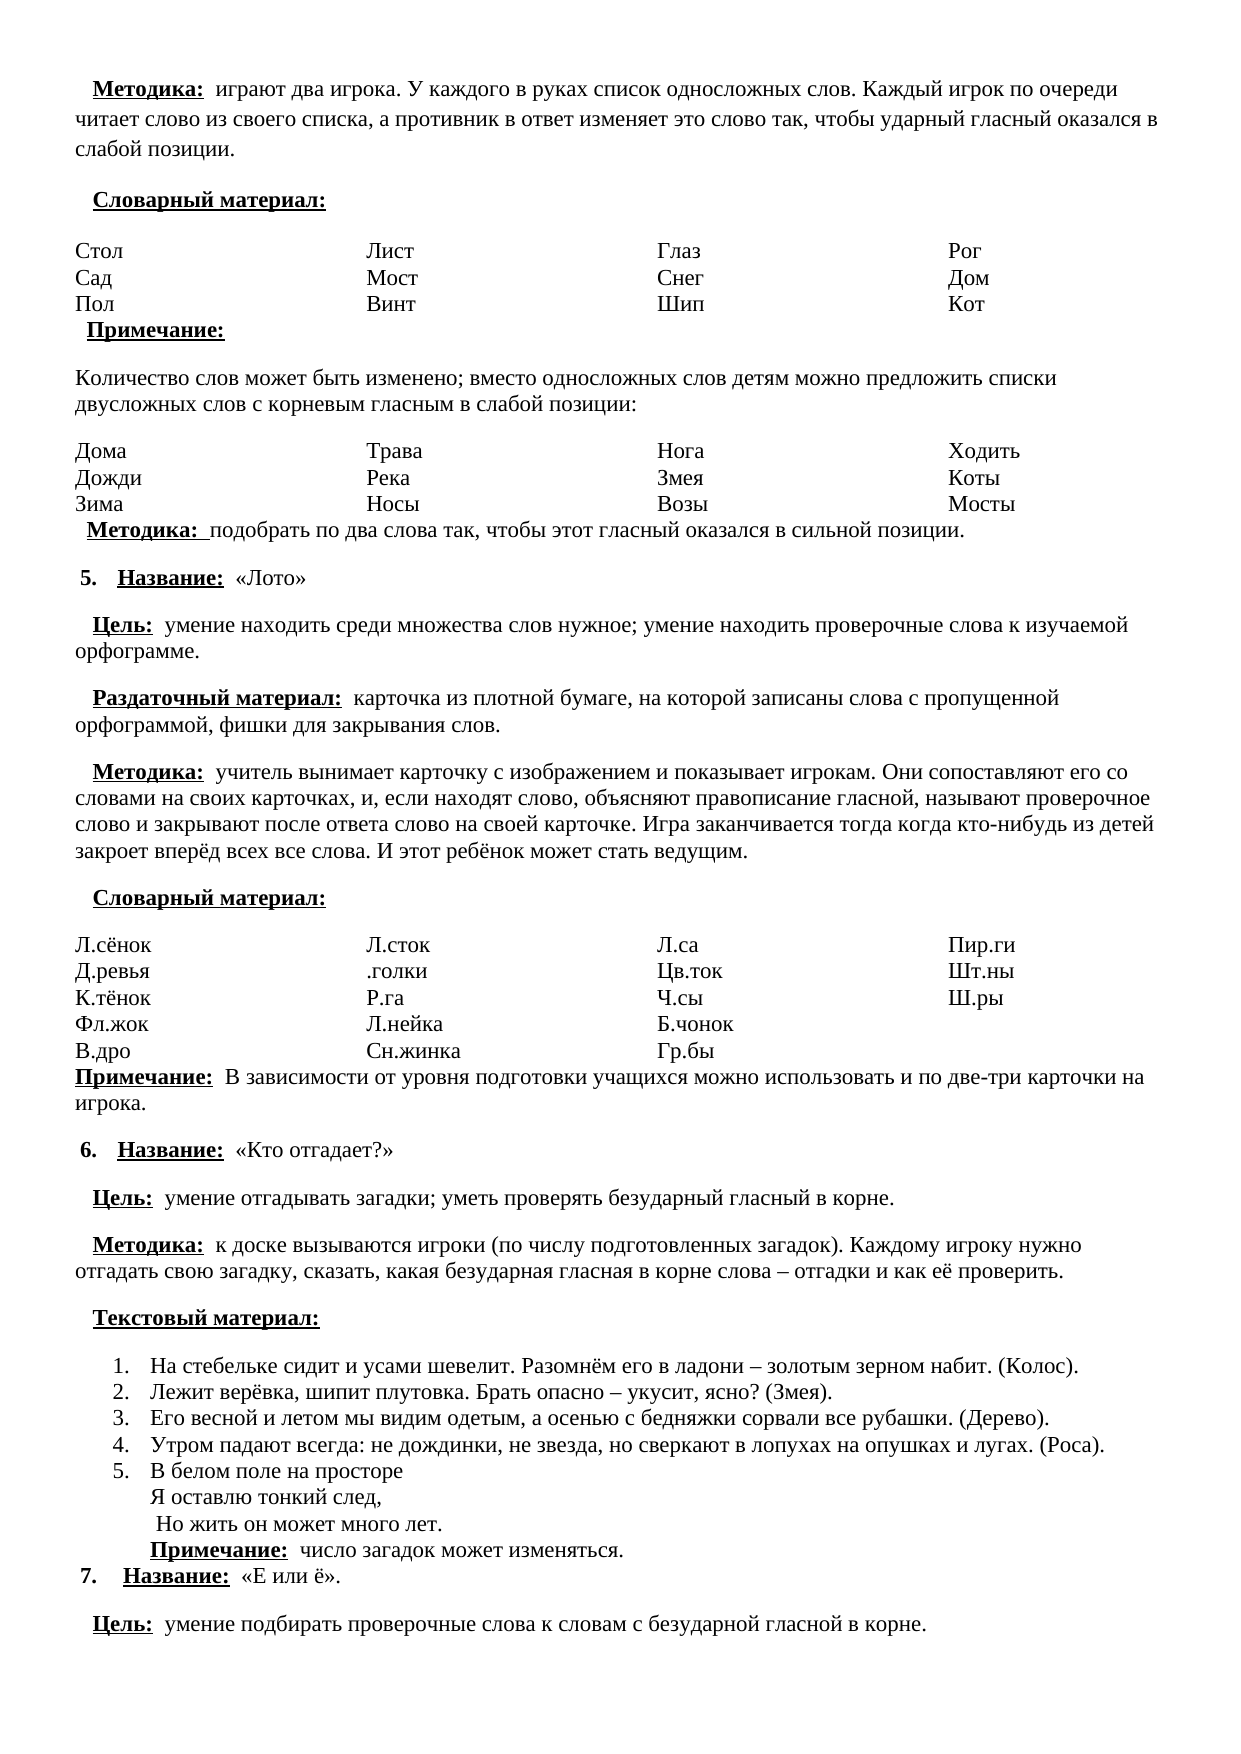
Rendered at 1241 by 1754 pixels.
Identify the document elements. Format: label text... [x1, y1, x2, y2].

text Л.са [657, 931, 874, 958]
text Рог [948, 237, 1165, 264]
text Носы [366, 490, 583, 516]
text Л.сток [366, 931, 583, 958]
text Река [366, 464, 583, 490]
text Методика: учитель вынимает карточку с изображением и показывает игрокам. Они сопоставляют его со словами на своих карточках, и, если находят слово, объясняют правописание гласной, называют проверочное слово и закрывают после ответа слово на своей карточке. Игра заканчивается тогда когда кто-нибудь из детей закроет вперёд всех все слова. И этот ребёнок может стать ведущим. [75, 758, 1165, 863]
text Ч.сы [657, 984, 874, 1010]
list Название: «Кто отгадает?» [80, 1137, 1165, 1163]
text Снег [657, 264, 874, 290]
list Название: «Е или ё». [80, 1562, 1165, 1589]
text Словарный материал: [75, 186, 1165, 213]
text Цель: умение подбирать проверочные слова к словам с безударной гласной в корне. [75, 1610, 1165, 1636]
text Количество слов может быть изменено; вместо односложных слов детям можно предложить списки двусложных слов с корневым гласным в слабой позиции: [75, 364, 1165, 416]
text Трава [366, 437, 583, 464]
list Название: «Лото» [80, 563, 1165, 590]
text Раздаточный материал: карточка из плотной бумаге, на которой записаны слова с пропущенной орфограммой, фишки для закрывания слов. [75, 684, 1165, 737]
text Винт [366, 290, 583, 317]
list Лежит верёвка, шипит плутовка. Брать опасно – укусит, ясно? (Змея). [112, 1378, 1165, 1404]
text Лист [366, 237, 583, 264]
text Сн.жинка [366, 1037, 583, 1063]
text Возы [657, 490, 874, 516]
text Р.га [366, 984, 583, 1010]
list В белом поле на просторе [112, 1457, 1165, 1483]
text Шт.ны [948, 958, 1165, 984]
list Утром падают всегда: не дождинки, не звезда, но сверкают в лопухах на опушках и лугах. (Роса). [112, 1431, 1165, 1457]
text Текстовый материал: [75, 1304, 1165, 1331]
text Коты [948, 464, 1165, 490]
text Л.нейка [366, 1010, 583, 1037]
list Но жить он может много лет. [150, 1510, 1165, 1536]
text Методика: подобрать по два слова так, чтобы этот гласный оказался в сильной позиции. [75, 516, 1165, 543]
text Примечание: [75, 317, 1165, 343]
list Его весной и летом мы видим одетым, а осенью с бедняжки сорвали все рубашки. (Дерево). [112, 1404, 1165, 1431]
text Дом [948, 264, 1165, 290]
text Пир.ги [948, 931, 1165, 958]
text Дожди [75, 464, 292, 490]
text Шип [657, 290, 874, 317]
text Фл.жок [75, 1010, 292, 1037]
text Пол [75, 290, 292, 317]
text Примечание: В зависимости от уровня подготовки учащихся можно использовать и по две-три карточки на игрока. [75, 1063, 1165, 1116]
list Я оставлю тонкий след, [150, 1483, 1165, 1510]
text Методика: играют два игрока. У каждого в руках список односложных слов. Каждый игрок по очереди читает слово из своего списка, а противник в ответ изменяет это слово так, чтобы ударный гласный оказался в слабой позиции. [75, 75, 1165, 162]
text Мост [366, 264, 583, 290]
text Методика: к доске вызываются игроки (по числу подготовленных загадок). Каждому игроку нужно отгадать свою загадку, сказать, какая безударная гласная в корне слова – отгадки и как её проверить. [75, 1231, 1165, 1284]
text Змея [657, 464, 874, 490]
text Б.чонок [657, 1010, 874, 1037]
text Глаз [657, 237, 874, 264]
text Л.сёнок [75, 931, 292, 958]
text К.тёнок [75, 984, 292, 1010]
text Зима [75, 490, 292, 516]
text .голки [366, 958, 583, 984]
text Гр.бы [657, 1037, 874, 1063]
text Цв.ток [657, 958, 874, 984]
text Ш.ры [948, 984, 1165, 1010]
text Цель: умение находить среди множества слов нужное; умение находить проверочные слова к изучаемой орфограмме. [75, 611, 1165, 663]
text Цель: умение отгадывать загадки; уметь проверять безударный гласный в корне. [75, 1184, 1165, 1210]
text Сад [75, 264, 292, 290]
text Словарный материал: [75, 884, 1165, 910]
text Нога [657, 437, 874, 464]
text Стол [75, 237, 292, 264]
list Примечание: число загадок может изменяться. [150, 1536, 1165, 1562]
list На стебельке сидит и усами шевелит. Разомнём его в ладони – золотым зерном набит. (Колос). [112, 1352, 1165, 1378]
text В.дро [75, 1037, 292, 1063]
text Ходить [948, 437, 1165, 464]
text Мосты [948, 490, 1165, 516]
text Дома [75, 437, 292, 464]
text Кот [948, 290, 1165, 317]
text Д.ревья [75, 958, 292, 984]
